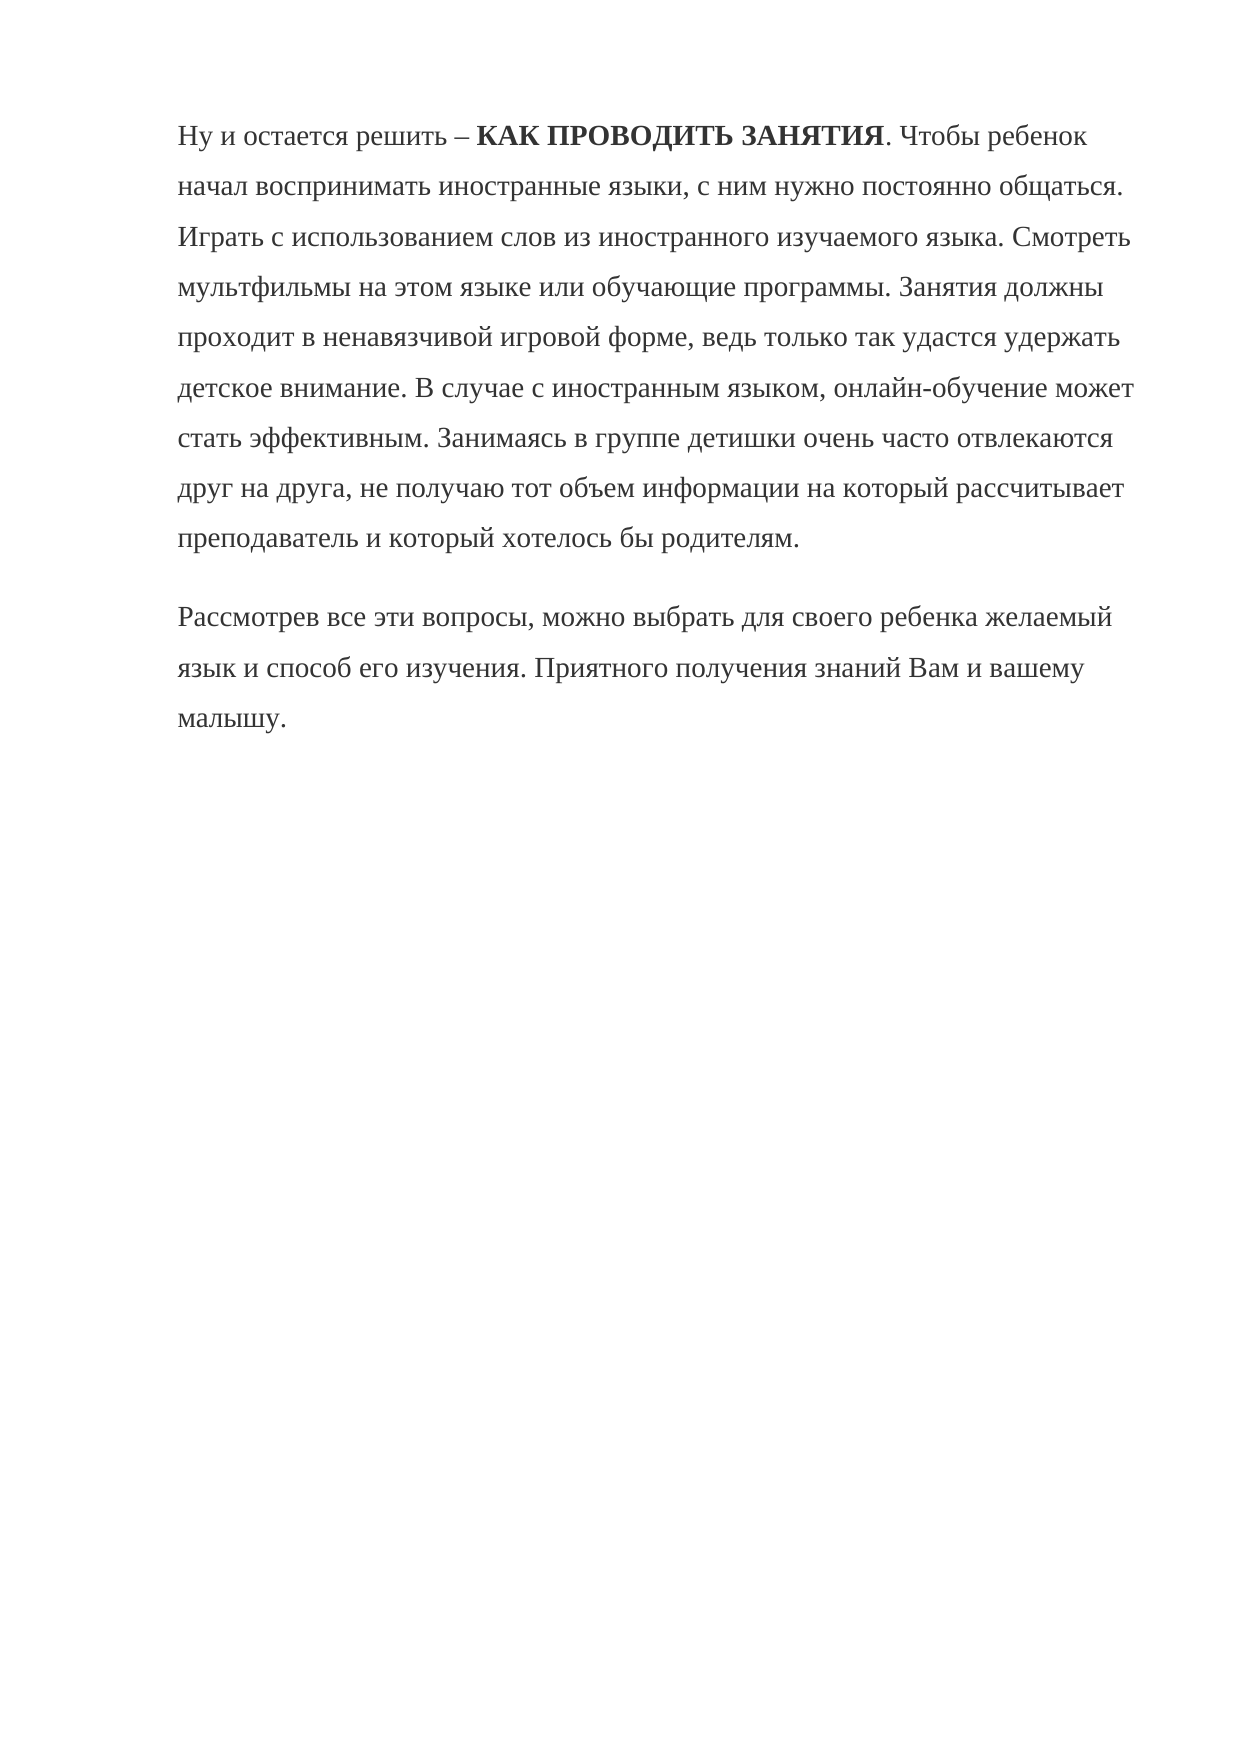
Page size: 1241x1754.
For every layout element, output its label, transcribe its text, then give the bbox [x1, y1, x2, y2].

text Ну и остается решить – КАК ПРОВОДИТЬ ЗАНЯТИЯ. Чтобы ребенок начал воспринимать иностранные языки, с ним нужно постоянно общаться. Играть с использованием слов из иностранного изучаемого языка. Смотреть мультфильмы на этом языке или обучающие программы. Занятия должны проходит в ненавязчивой игровой форме, ведь только так удастся удержать детское внимание. В случае с иностранным языком, онлайн-обучение может стать эффективным. Занимаясь в группе детишки очень часто отвлекаются друг на друга, не получаю тот объем информации на который рассчитывает преподаватель и который хотелось бы родителям. [177, 118, 1152, 554]
text Рассмотрев все эти вопросы, можно выбрать для своего ребенка желаемый язык и способ его изучения. Приятного получения знаний Вам и вашему малышу. [177, 599, 1152, 733]
